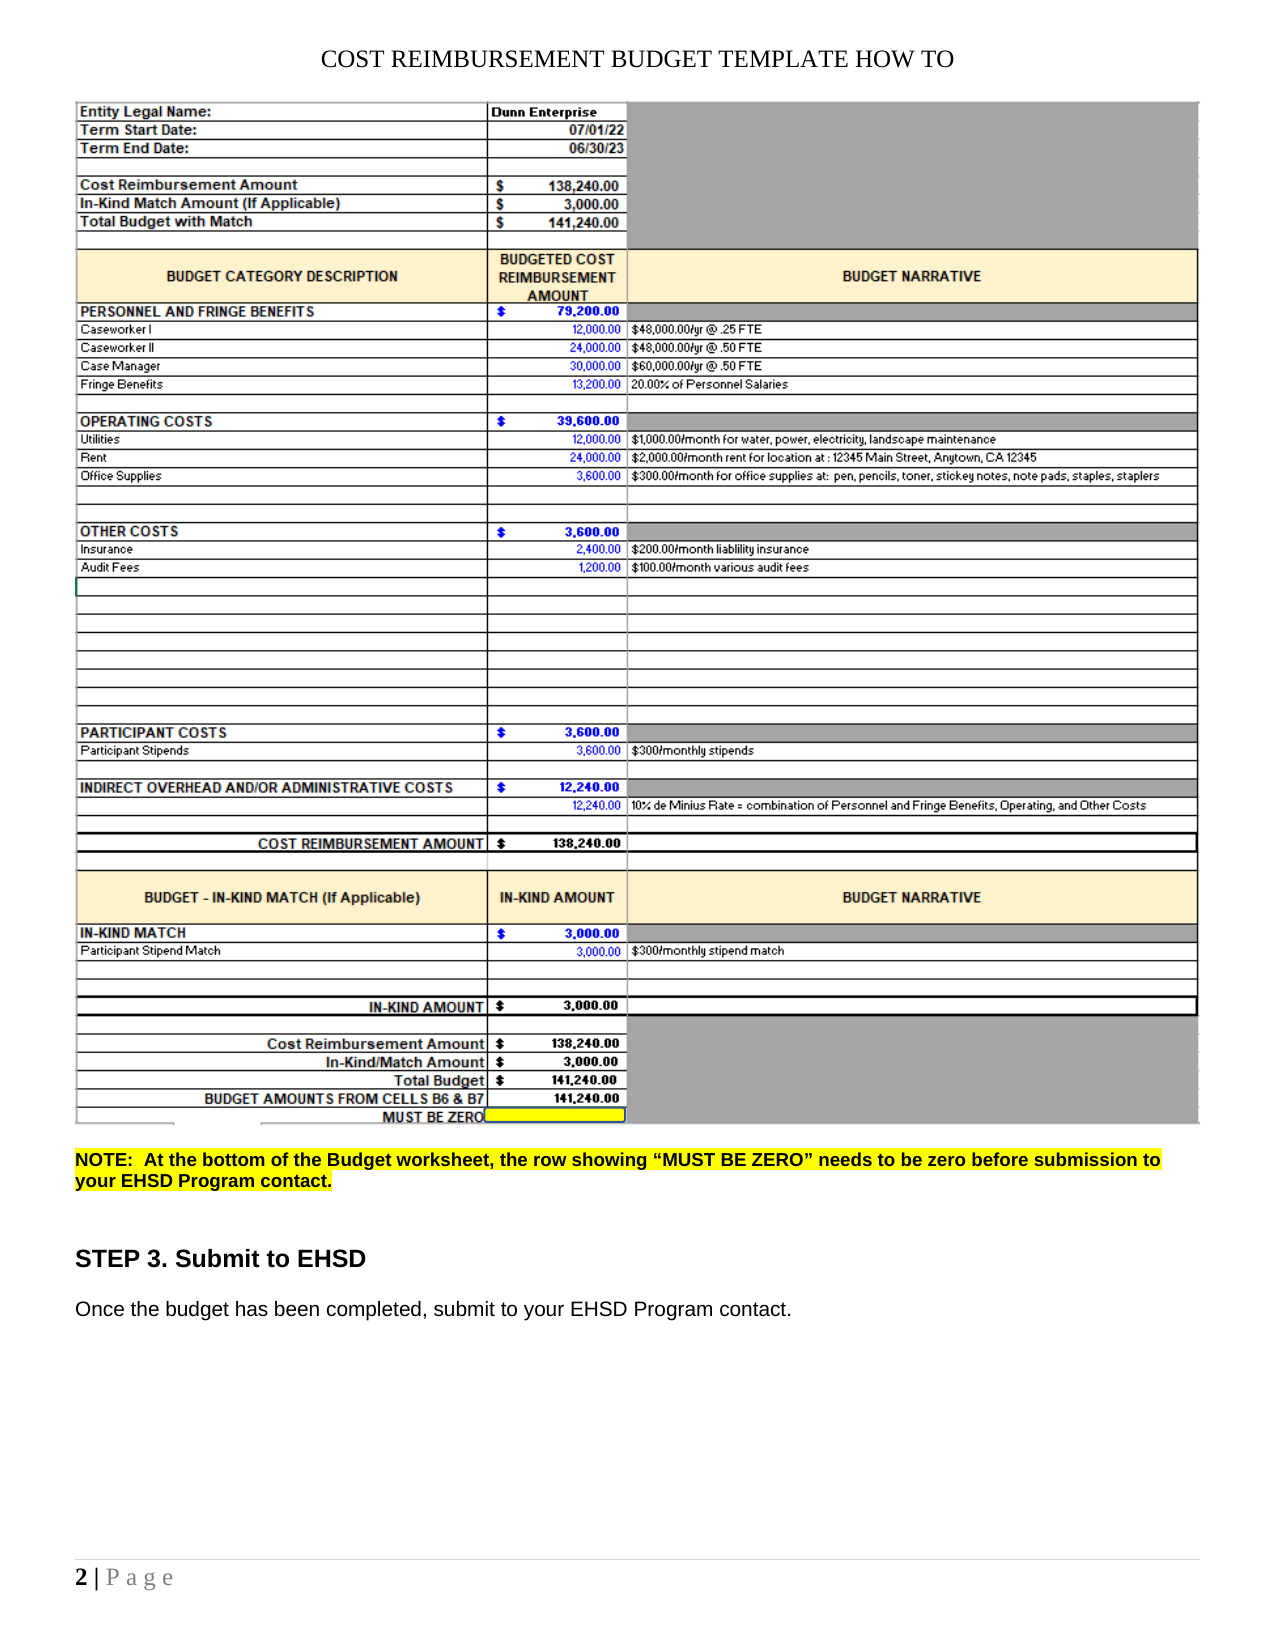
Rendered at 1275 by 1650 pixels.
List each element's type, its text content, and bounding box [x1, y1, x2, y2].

text NOTE: At the bottom of the Budget worksheet, the row showing “MUST BE ZERO” needs to be zero before submission to your EHSD Program contact. [332, 1148, 1200, 1191]
subtitle STEP 3. Submit to EHSD [75, 1244, 1200, 1273]
text Once the budget has been completed, submit to your EHSD Program contact. [75, 1297, 1200, 1321]
picture [75, 101, 1200, 1125]
